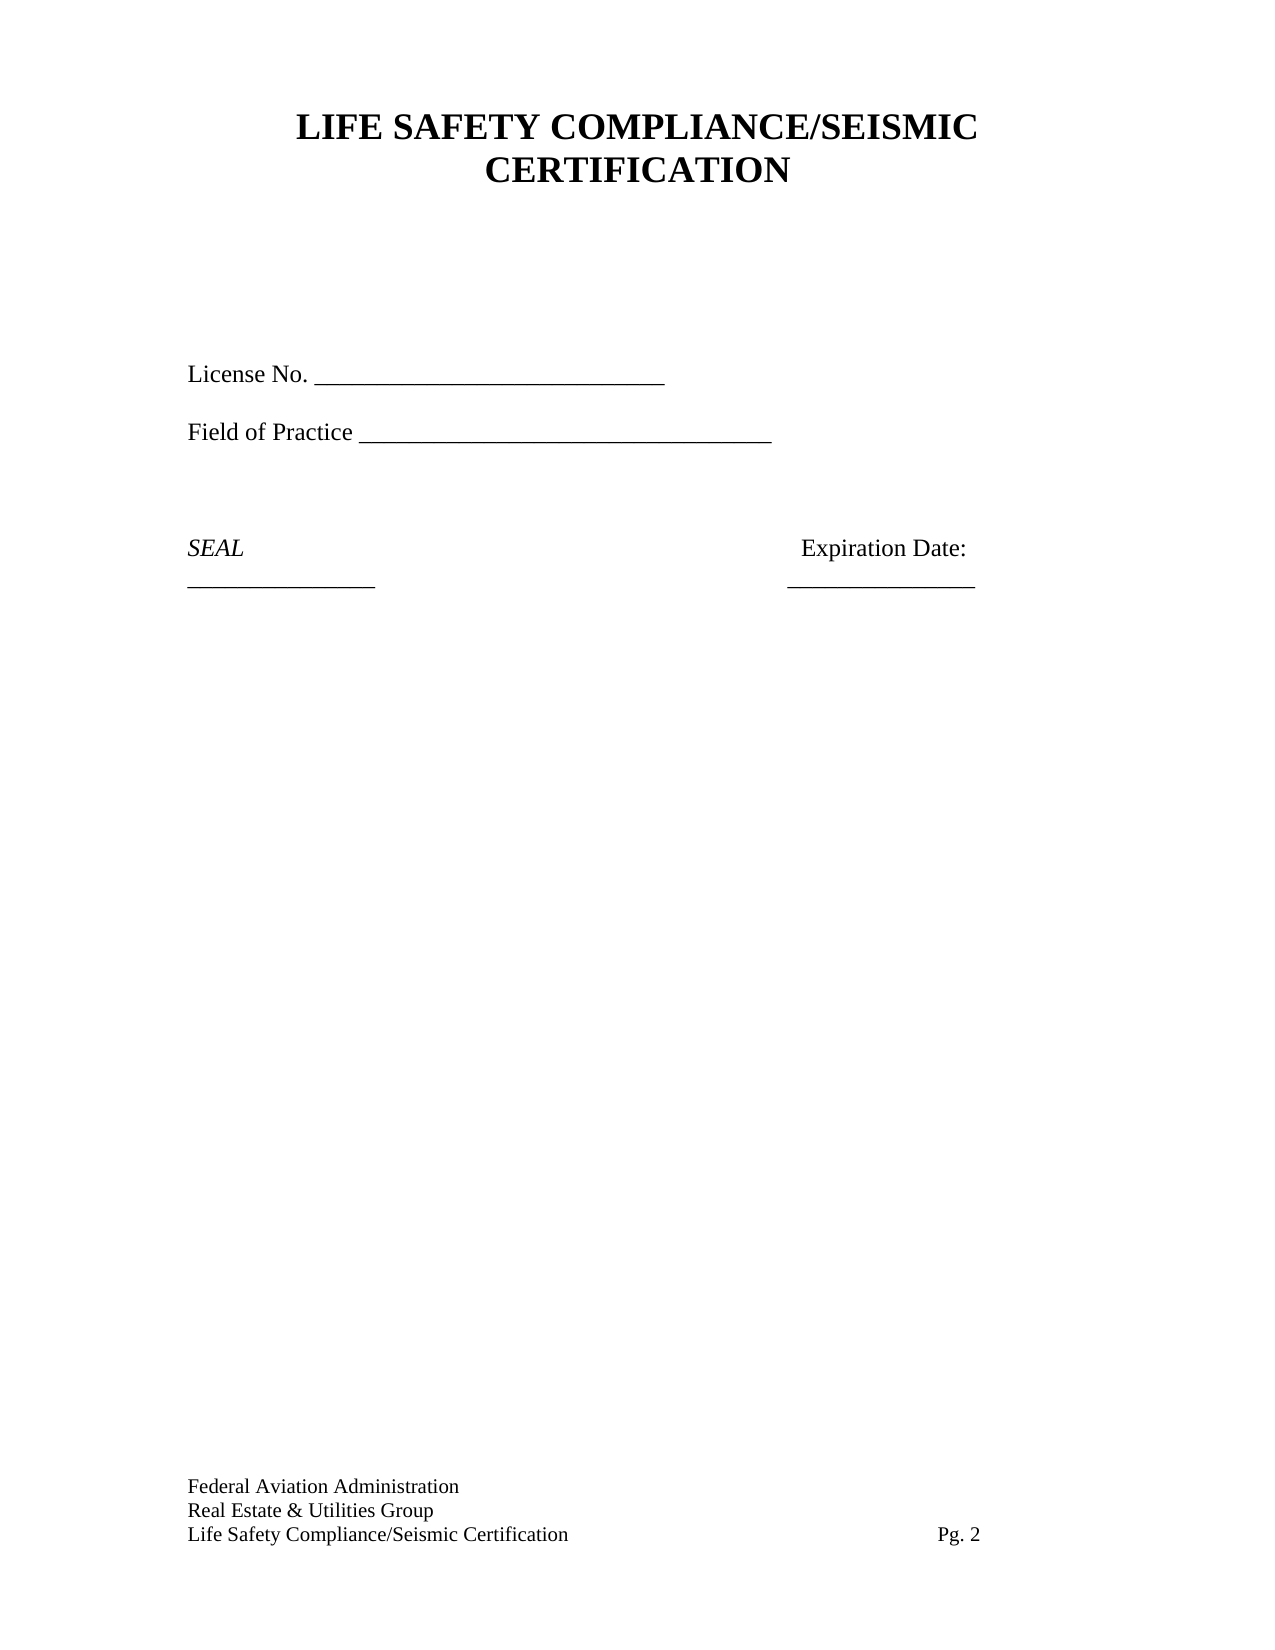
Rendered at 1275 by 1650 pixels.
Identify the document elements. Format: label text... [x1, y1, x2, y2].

text License No. ____________________________ [187, 359, 1087, 388]
text Field of Practice _________________________________ [187, 417, 1087, 446]
text SEAL Expiration Date: _______________ _______________ [187, 533, 1087, 591]
